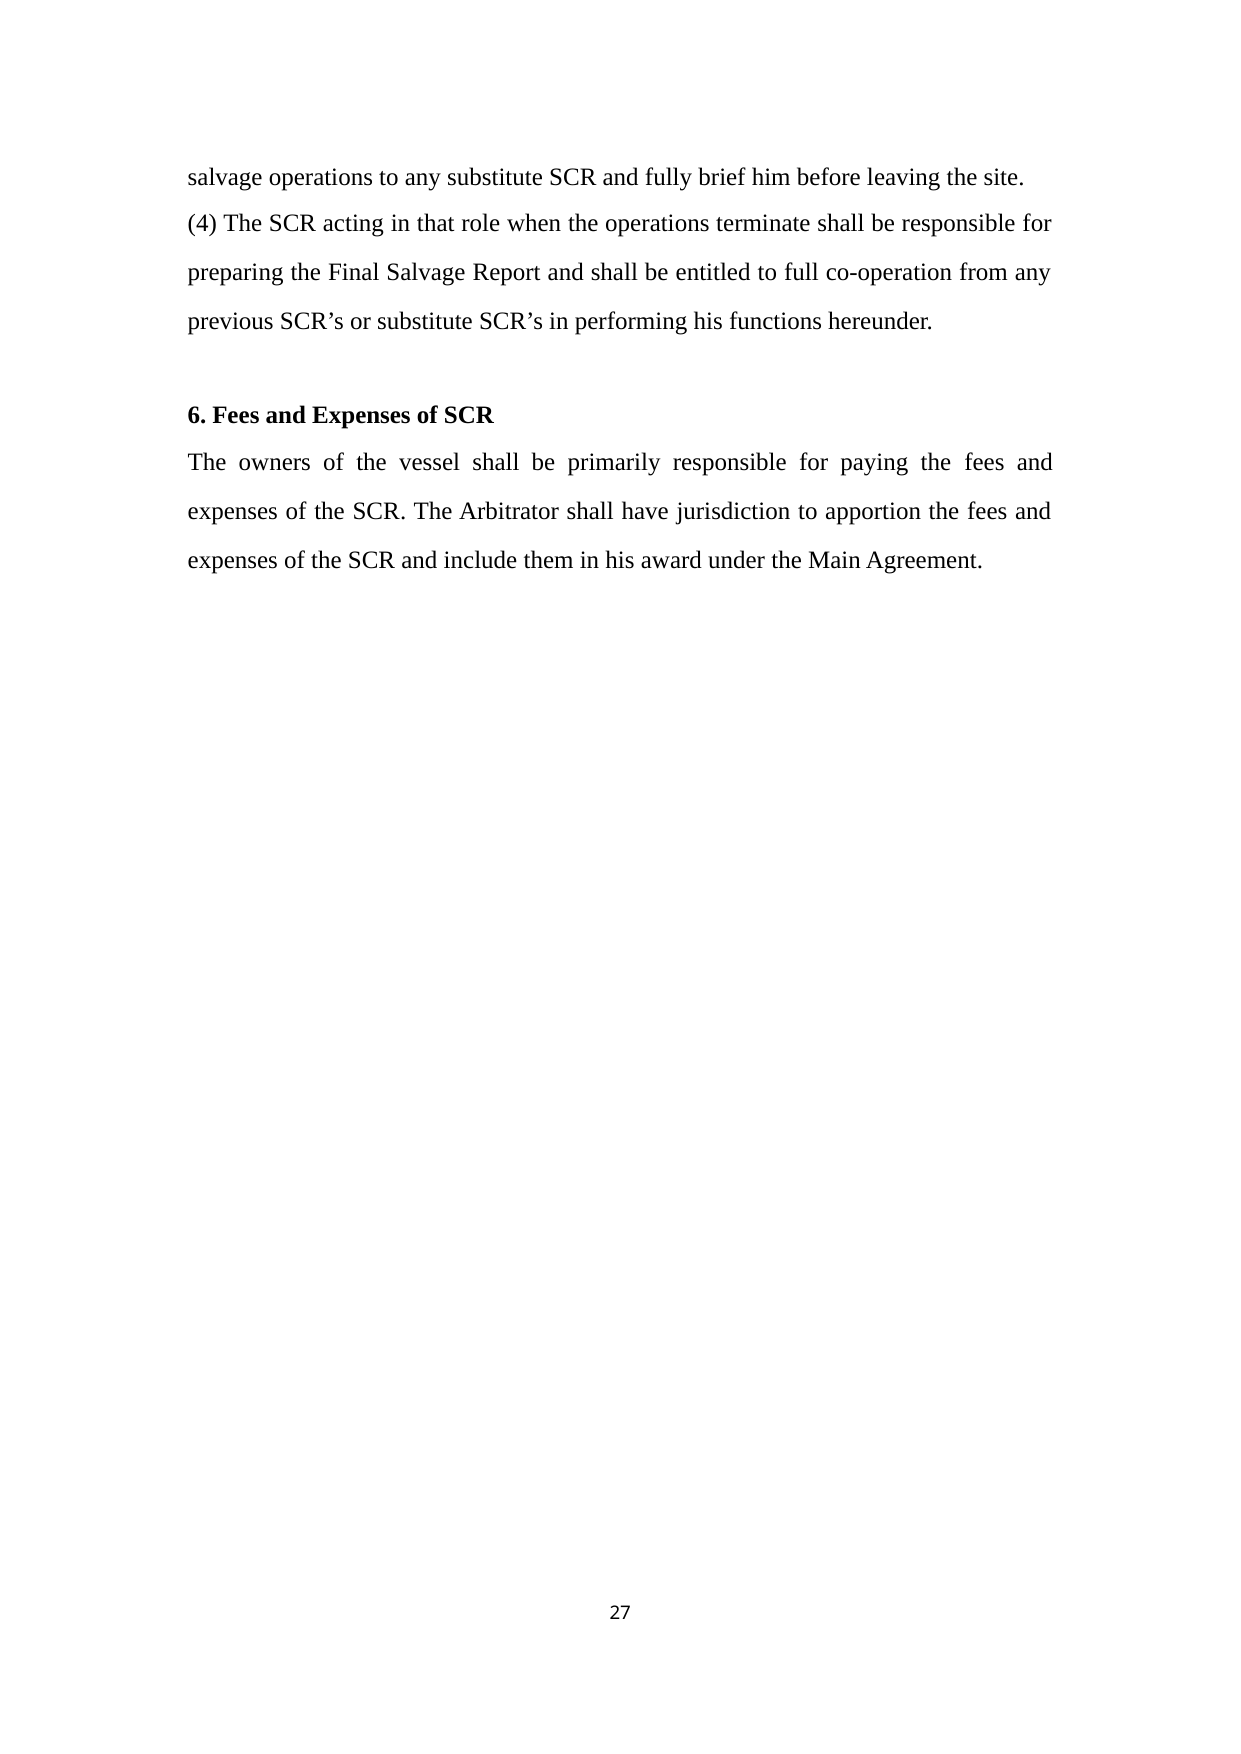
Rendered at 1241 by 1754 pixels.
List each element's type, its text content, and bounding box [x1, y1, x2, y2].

text (4) The SCR acting in that role when the operations terminate shall be responsible for preparing the Final Salvage Report and shall be entitled to full co-operation from any previous SCR’s or substitute SCR’s in performing his functions hereunder. [187, 207, 1053, 337]
text The owners of the vessel shall be primarily responsible for paying the fees and expenses of the SCR. The Arbitrator shall have jurisdiction to apportion the fees and expenses of the SCR and include them in his award under the Main Agreement. [187, 445, 1053, 575]
text 6. Fees and Expenses of SCR [187, 398, 1053, 430]
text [187, 160, 1053, 192]
